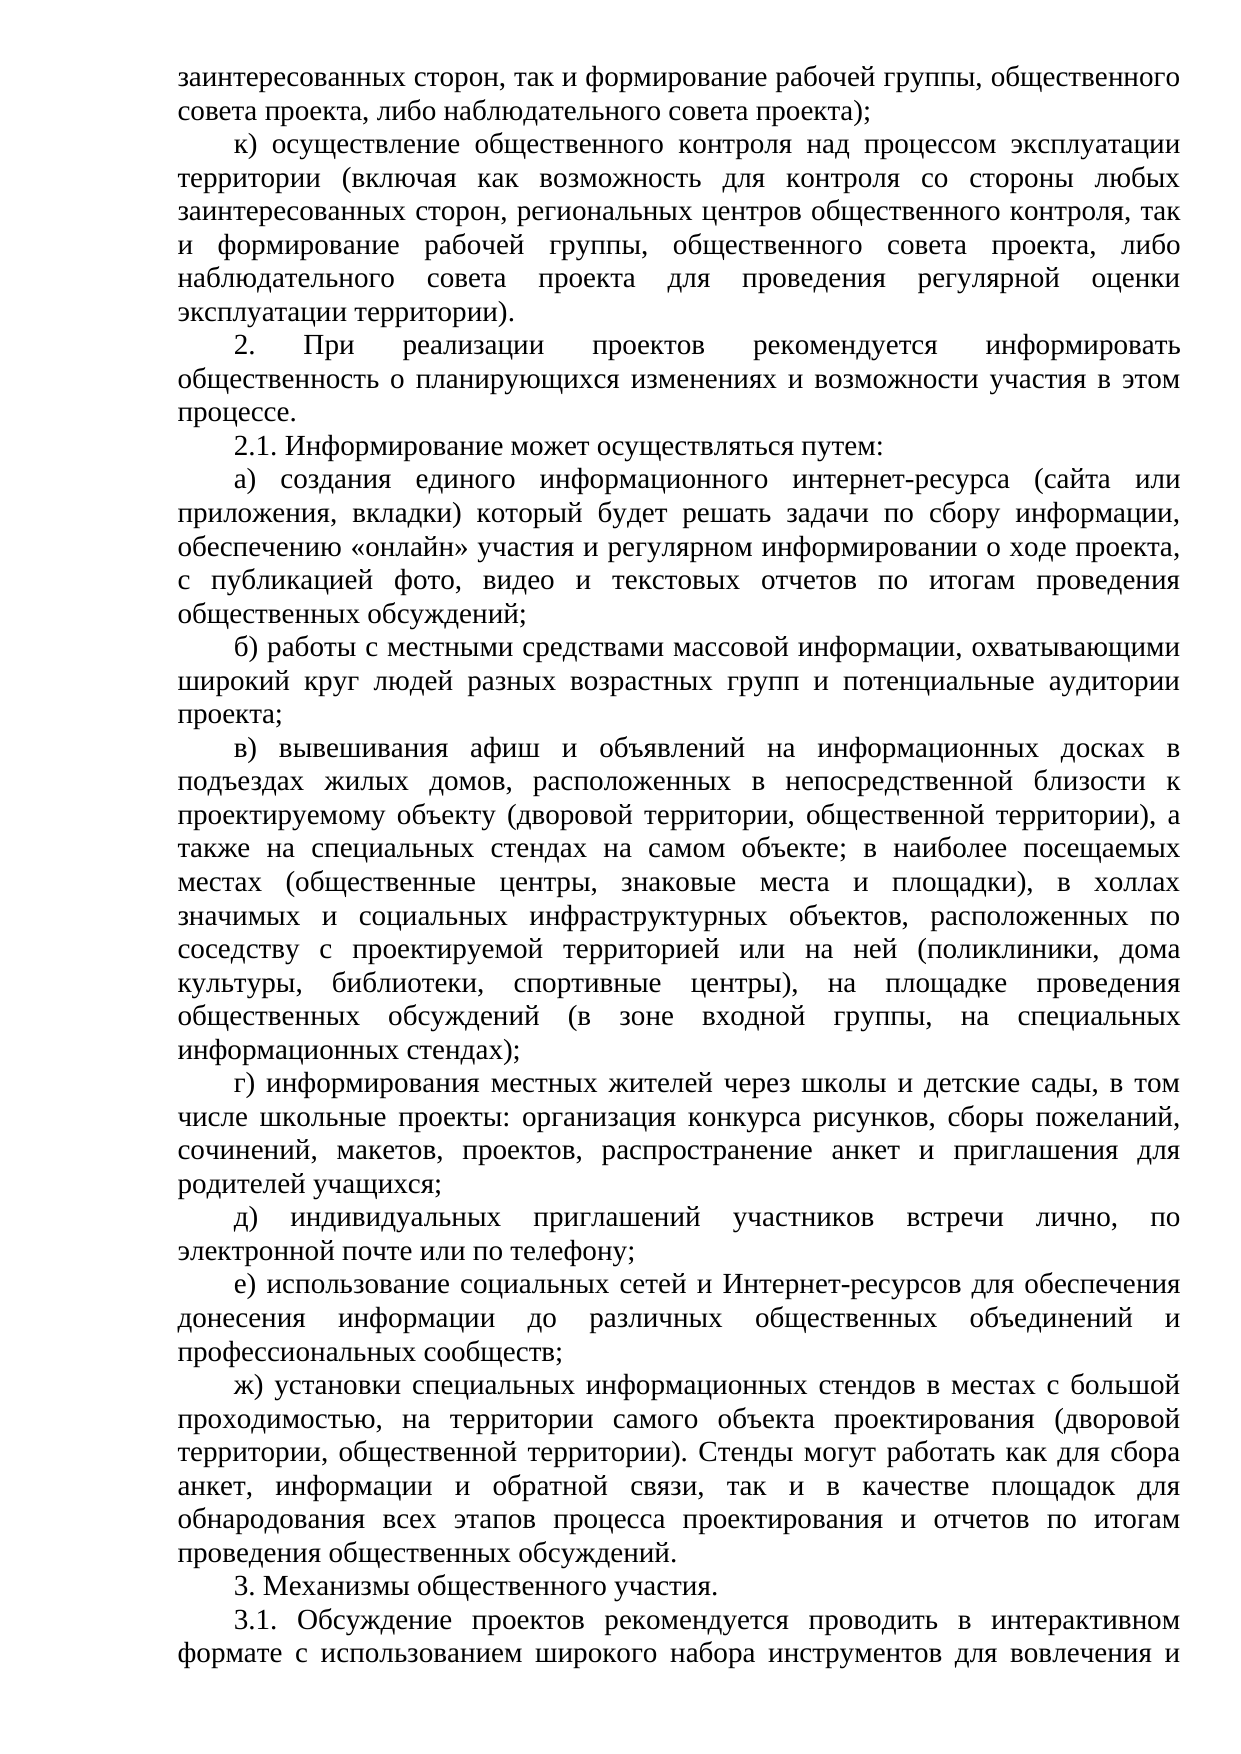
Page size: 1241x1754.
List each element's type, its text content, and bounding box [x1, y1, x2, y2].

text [177, 59, 1181, 126]
text к) осуществление общественного контроля над процессом эксплуатации территории (включая как возможность для контроля со стороны любых заинтересованных сторон, региональных центров общественного контроля, так и формирование рабочей группы, общественного совета проекта, либо наблюдательного совета проекта для проведения регулярной оценки эксплуатации территории). [177, 126, 1181, 327]
text а) создания единого информационного интернет-ресурса (сайта или приложения, вкладки) который будет решать задачи по сбору информации, обеспечению «онлайн» участия и регулярном информировании о ходе проекта, с публикацией фото, видео и текстовых отчетов по итогам проведения общественных обсуждений; [177, 462, 1181, 629]
text 2. При реализации проектов рекомендуется информировать общественность о планирующихся изменениях и возможности участия в этом процессе. [177, 327, 1181, 428]
text е) использование социальных сетей и Интернет-ресурсов для обеспечения донесения информации до различных общественных объединений и профессиональных сообществ; [177, 1267, 1181, 1367]
text г) информирования местных жителей через школы и детские сады, в том числе школьные проекты: организация конкурса рисунков, сборы пожеланий, сочинений, макетов, проектов, распространение анкет и приглашения для родителей учащихся; [177, 1065, 1181, 1199]
text д) индивидуальных приглашений участников встречи лично, по электронной почте или по телефону; [177, 1199, 1181, 1267]
text в) вывешивания афиш и объявлений на информационных досках в подъездах жилых домов, расположенных в непосредственной близости к проектируемому объекту (дворовой территории, общественной территории), а также на специальных стендах на самом объекте; в наиболее посещаемых местах (общественные центры, знаковые места и площадки), в холлах значимых и социальных инфраструктурных объектов, расположенных по соседству с проектируемой территорией или на ней (поликлиники, дома культуры, библиотеки, спортивные центры), на площадке проведения общественных обсуждений (в зоне входной группы, на специальных информационных стендах); [177, 730, 1181, 1065]
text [177, 1602, 1181, 1669]
text 3. Механизмы общественного участия. [177, 1568, 1181, 1602]
text 2.1. Информирование может осуществляться путем: [177, 428, 1181, 462]
text б) работы с местными средствами массовой информации, охватывающими широкий круг людей разных возрастных групп и потенциальные аудитории проекта; [177, 629, 1181, 730]
text ж) установки специальных информационных стендов в местах с большой проходимостью, на территории самого объекта проектирования (дворовой территории, общественной территории). Стенды могут работать как для сбора анкет, информации и обратной связи, так и в качестве площадок для обнародования всех этапов процесса проектирования и отчетов по итогам проведения общественных обсуждений. [177, 1367, 1181, 1568]
